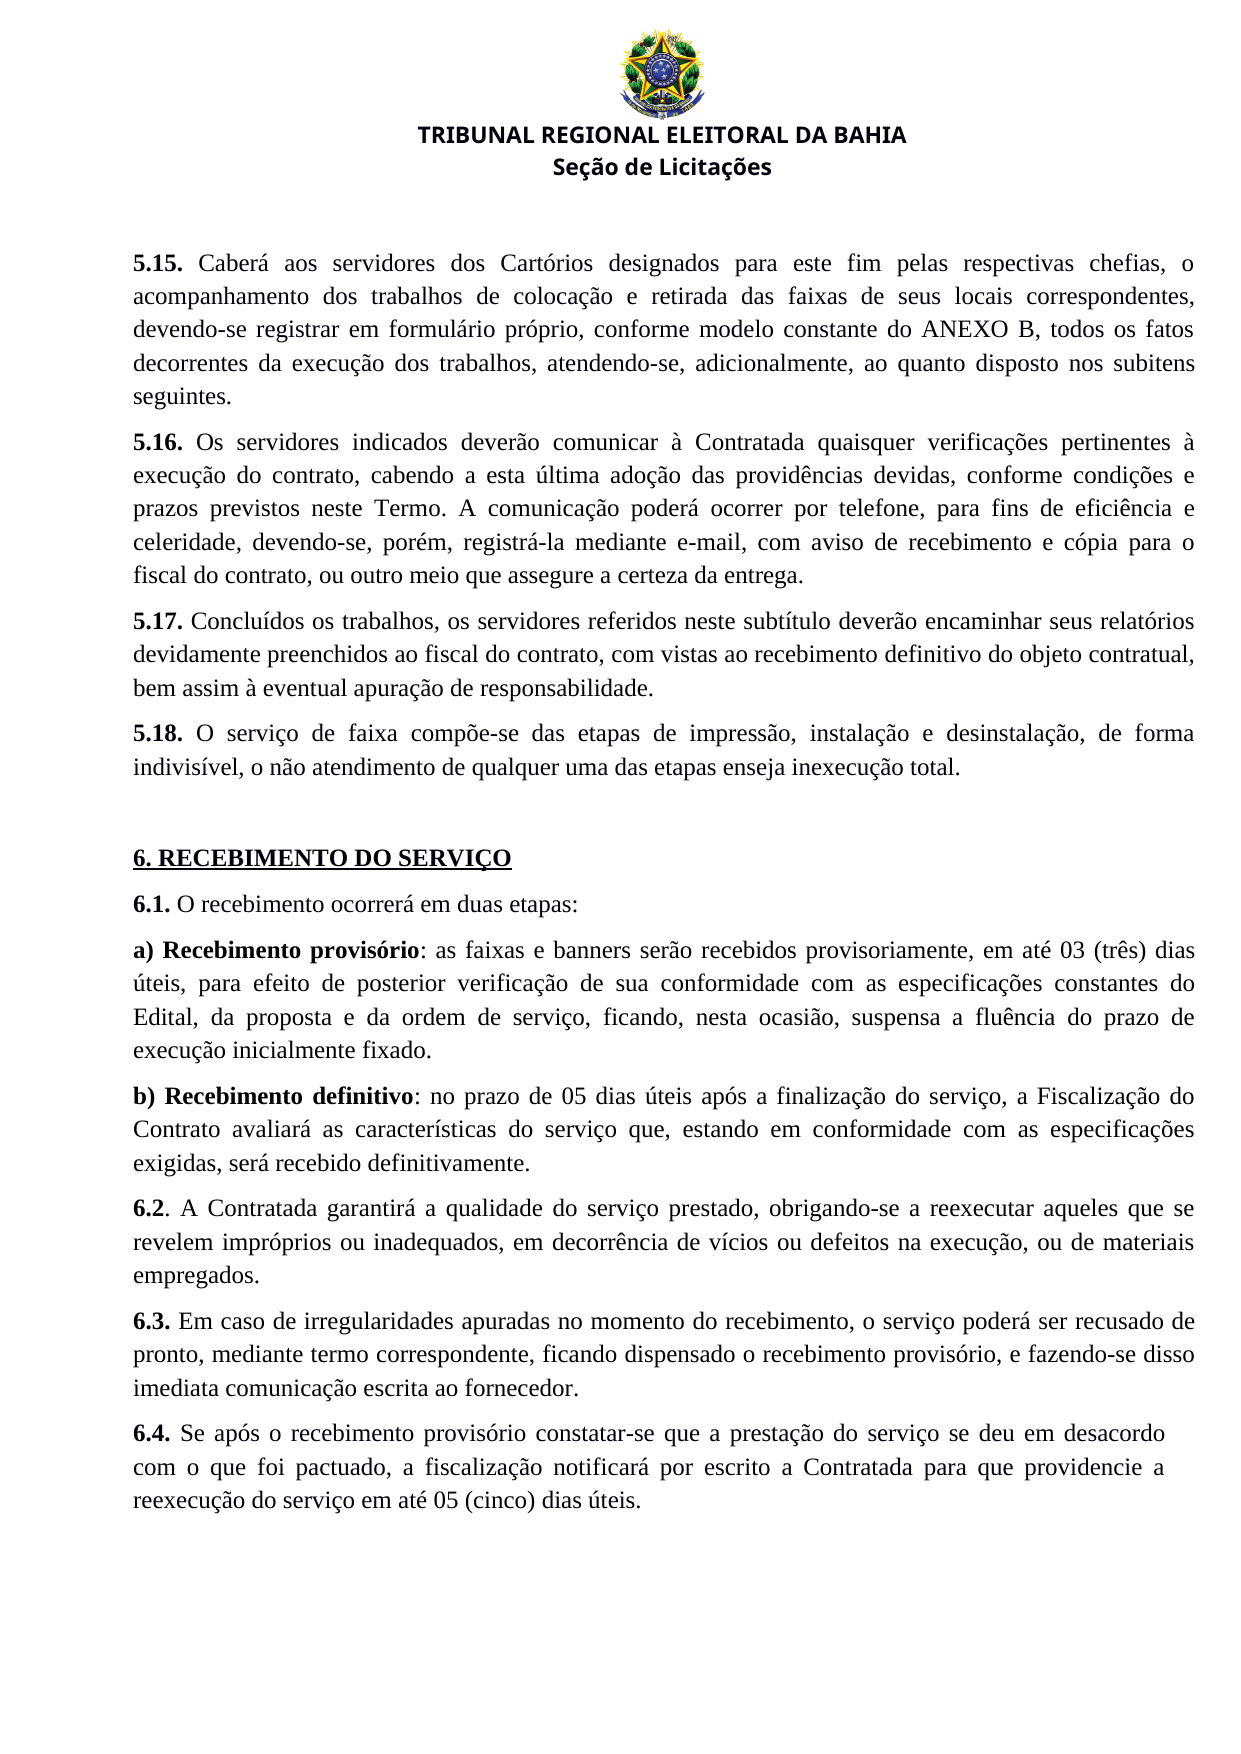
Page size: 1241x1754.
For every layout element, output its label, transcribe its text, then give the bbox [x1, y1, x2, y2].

text 6.4. Se após o recebimento provisório constatar-se que a prestação do serviço se deu em desacordo com o que foi pactuado, a fiscalização notificará por escrito a Contratada para que providencie a reexecução do serviço em até 05 (cinco) dias úteis. [133, 1415, 1166, 1515]
text 5.15. Caberá aos servidores dos Cartórios designados para este fim pelas respectivas chefias, o acompanhamento dos trabalhos de colocação e retirada das faixas de seus locais correspondentes, devendo-se registrar em formulário próprio, conforme modelo constante do ANEXO B, todos os fatos decorrentes da execução dos trabalhos, atendendo-se, adicionalmente, ao quanto disposto nos subitens seguintes. [133, 244, 1196, 411]
text 6.1. O recebimento ocorrerá em duas etapas: [133, 886, 1166, 919]
text 6.2. A Contratada garantirá a qualidade do serviço prestado, obrigando-se a reexecutar aqueles que se revelem impróprios ou inadequados, em decorrência de vícios ou defeitos na execução, ou de materiais empregados. [133, 1190, 1196, 1290]
text 6.3. Em caso de irregularidades apuradas no momento do recebimento, o serviço poderá ser recusado de pronto, mediante termo correspondente, ficando dispensado o recebimento provisório, e fazendo-se disso imediata comunicação escrita ao fornecedor. [133, 1303, 1196, 1403]
text a) Recebimento provisório: as faixas e banners serão recebidos provisoriamente, em até 03 (três) dias úteis, para efeito de posterior verificação de sua conformidade com as especificações constantes do Edital, da proposta e da ordem de serviço, ficando, nesta ocasião, suspensa a fluência do prazo de execução inicialmente fixado. [133, 932, 1196, 1065]
text b) Recebimento definitivo: no prazo de 05 dias úteis após a finalização do serviço, a Fiscalização do Contrato avaliará as características do serviço que, estando em conformidade com as especificações exigidas, será recebido definitivamente. [133, 1078, 1196, 1178]
text 6. RECEBIMENTO DO SERVIÇO [133, 840, 1166, 873]
text 5.16. Os servidores indicados deverão comunicar à Contratada quaisquer verificações pertinentes à execução do contrato, cabendo a esta última adoção das providências devidas, conforme condições e prazos previstos neste Termo. A comunicação poderá ocorrer por telefone, para fins de eficiência e celeridade, devendo-se, porém, registrá-la mediante e-mail, com aviso de recebimento e cópia para o fiscal do contrato, ou outro meio que assegure a certeza da entrega. [133, 423, 1196, 590]
text 5.18. O serviço de faixa compõe-se das etapas de impressão, instalação e desinstalação, de forma indivisível, o não atendimento de qualquer uma das etapas enseja inexecução total. [133, 715, 1196, 782]
text 5.17. Concluídos os trabalhos, os servidores referidos neste subtítulo deverão encaminhar seus relatórios devidamente preenchidos ao fiscal do contrato, com vistas ao recebimento definitivo do objeto contratual, bem assim à eventual apuração de responsabilidade. [133, 603, 1196, 703]
